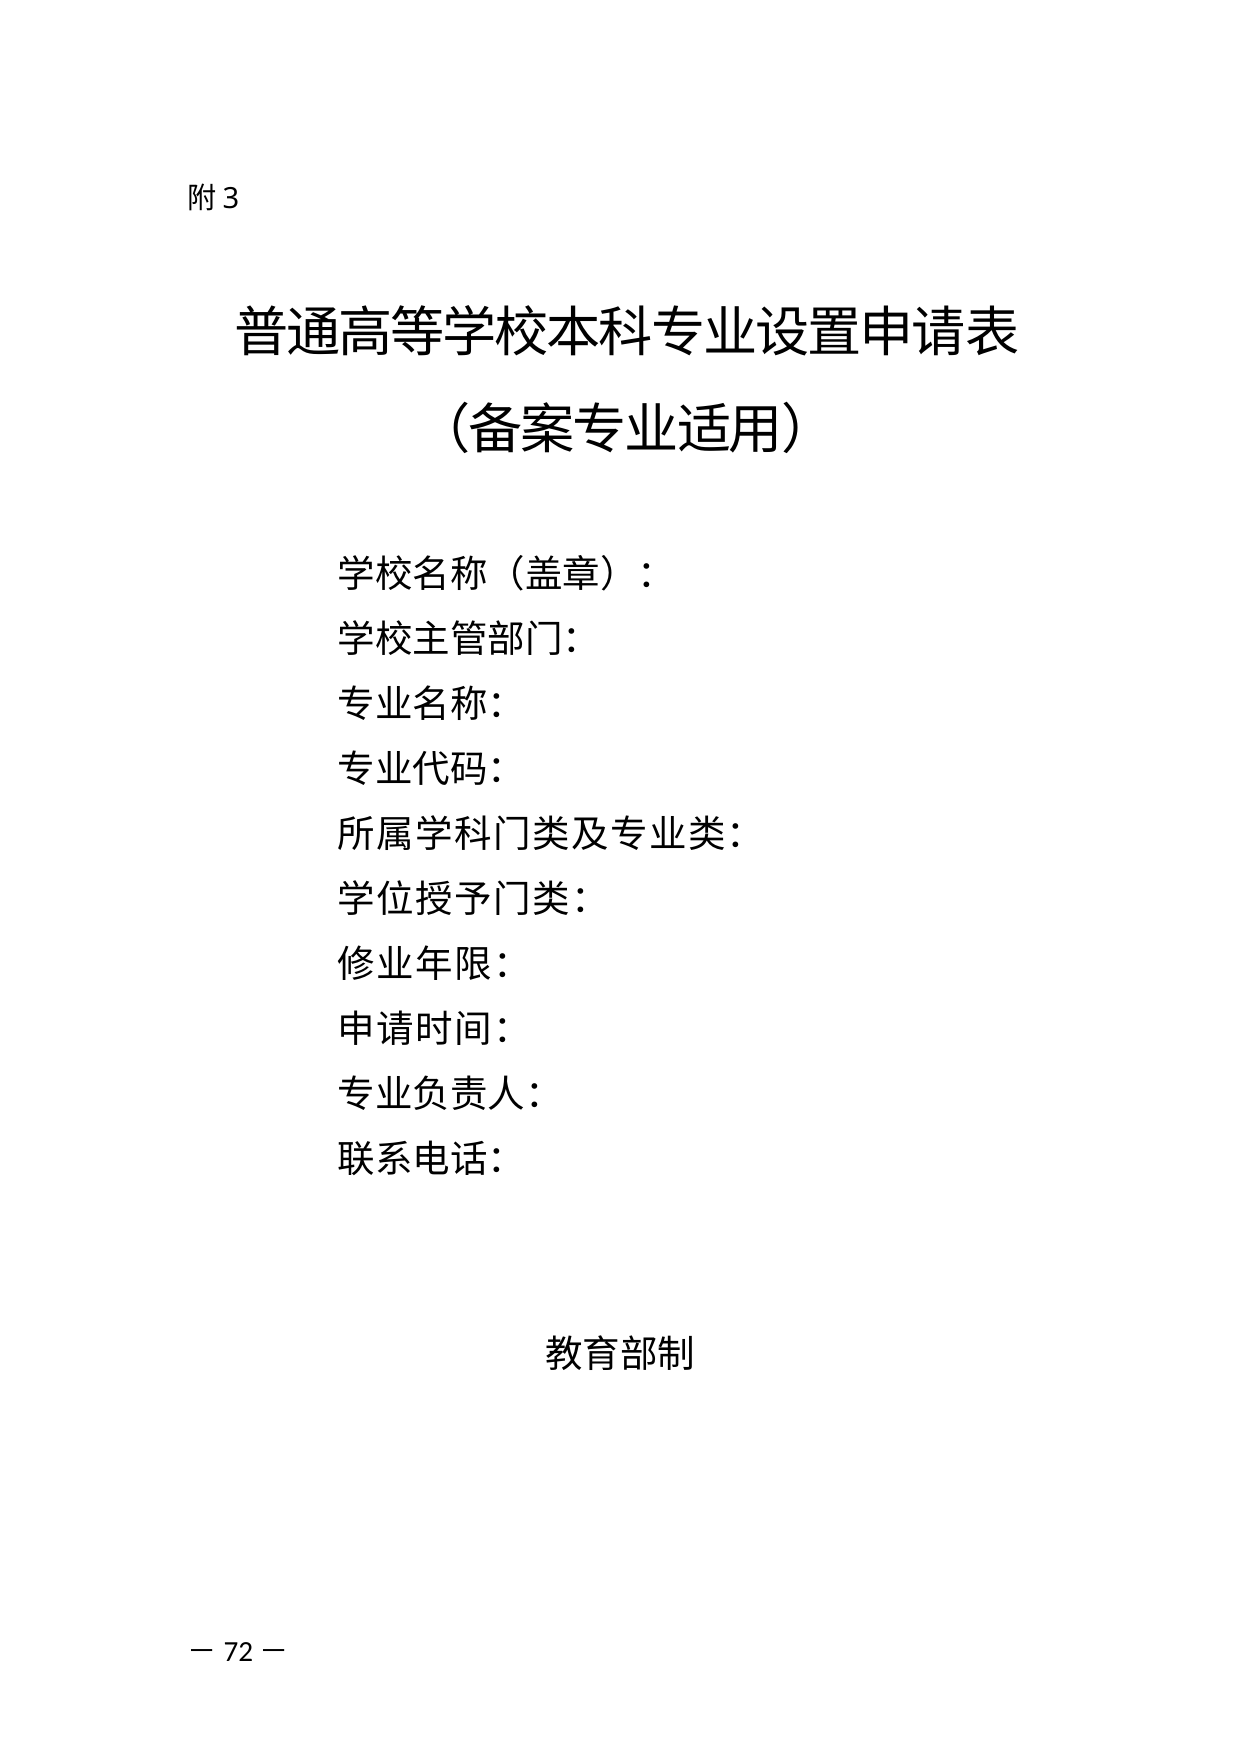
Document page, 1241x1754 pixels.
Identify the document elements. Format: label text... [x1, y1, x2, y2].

text 修业年限： [187, 929, 1053, 994]
text 申请时间： [187, 994, 1053, 1059]
text 专业代码： [187, 734, 1053, 799]
text 教育部制 [187, 1319, 1053, 1384]
text 专业名称： [187, 669, 1053, 734]
text 联系电话： [187, 1124, 1053, 1189]
text 学校名称（盖章）： [187, 539, 1053, 604]
text 学位授予门类： [187, 864, 1053, 929]
text 专业负责人： [187, 1059, 1053, 1124]
text 所属学科门类及专业类： [187, 799, 1053, 864]
text 学校主管部门： [187, 604, 1053, 669]
text 普通高等学校本科专业设置申请表 [150, 279, 1053, 376]
text （备案专业适用） [150, 376, 1053, 474]
text 附3 [187, 162, 1053, 220]
